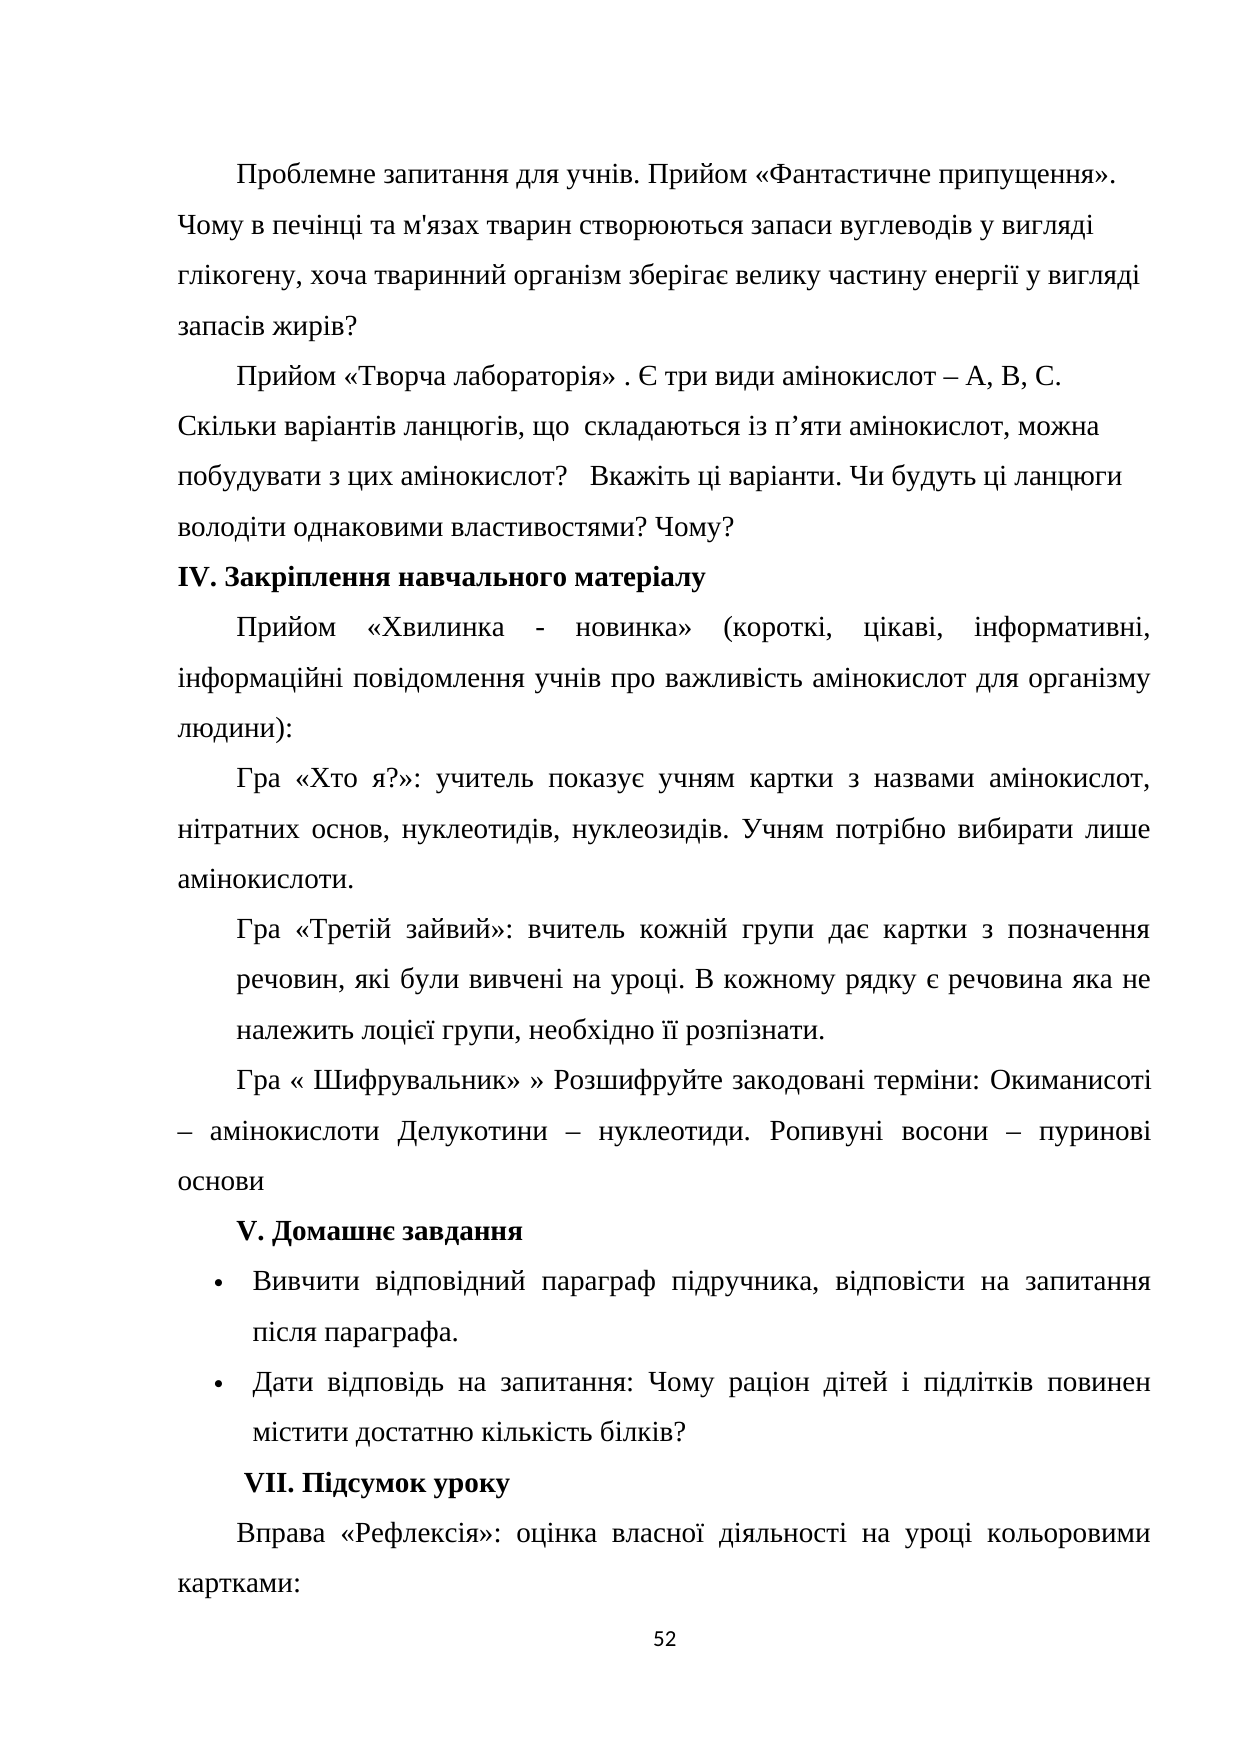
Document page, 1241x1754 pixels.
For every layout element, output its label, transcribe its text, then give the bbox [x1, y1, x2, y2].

text Прийом «Хвилинка - новинка» (короткі, цікаві, інформативні, інформаційні повідомлення учнів про важливість амінокислот для організму людини): [177, 609, 1152, 744]
text Гра « Шифрувальник» » Розшифруйте закодовані терміни: Окиманисоті – амінокислоти Делукотини – нуклеотиди. Ропивуні восони – пуринові основи [177, 1062, 1152, 1196]
text Проблемне запитання для учнів. Прийом «Фантастичне припущення». Чому в печінці та м'язах тварин створюються запаси вуглеводів у вигляді глікогену, хоча тваринний організм зберігає велику частину енергії у вигляді запасів жирів? [177, 157, 1152, 341]
list Вивчити відповідний параграф підручника, відповісти на запитання після параграфа. [215, 1263, 1152, 1347]
list Гра «Третій зайвий»: вчитель кожній групи дає картки з позначення речовин, які були вивчені на уроці. В кожному рядку є речовина яка не належить лоцієї групи, необхідно її розпізнати. [236, 911, 1152, 1046]
list Дати відповідь на запитання: Чому раціон дітей і підлітків повинен містити достатню кількість білків? [215, 1364, 1152, 1448]
text V. Домашнє завдання [177, 1213, 1152, 1247]
list Гра «Хто я?»: учитель показує учням картки з назвами амінокислот, нітратних основ, нуклеотидів, нуклеозидів. Учням потрібно вибирати лише амінокислоти. [177, 760, 1152, 894]
text Вправа «Рефлексія»: оцінка власної діяльності на уроці кольоровими картками: [177, 1515, 1152, 1599]
text VII. Підсумок уроку [177, 1465, 1152, 1498]
text ΙV. Закріплення навчального матеріалу [177, 559, 1152, 593]
text Прийом «Творча лабораторія» . Є три види амінокислот – А, В, С. Скільки варіантів ланцюгів, що складаються із п’яти амінокислот, можна побудувати з цих амінокислот? Вкажіть ці варіанти. Чи будуть ці ланцюги володіти однаковими властивостями? Чому? [177, 358, 1152, 542]
